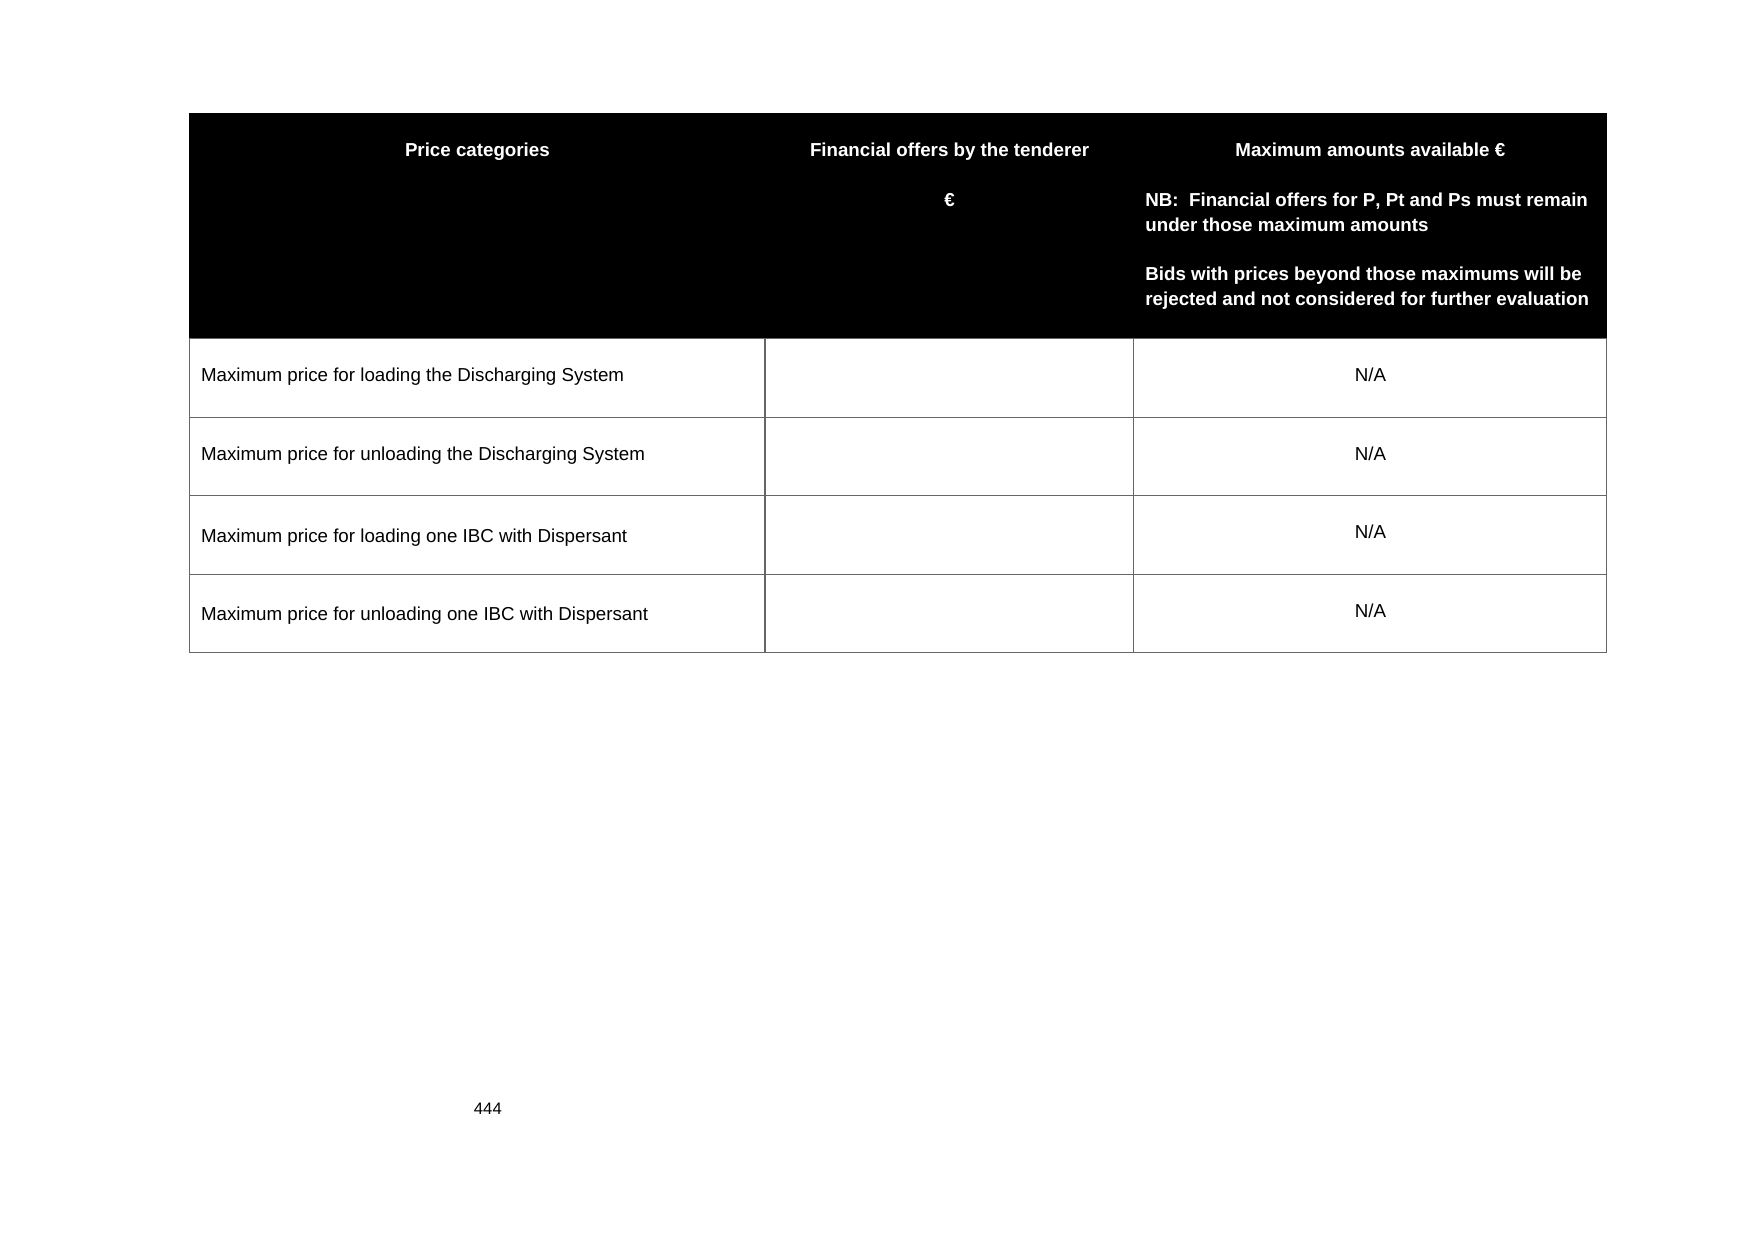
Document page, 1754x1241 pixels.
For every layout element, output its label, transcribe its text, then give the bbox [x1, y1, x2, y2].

table_cell [766, 339, 1133, 417]
table_cell [766, 575, 1133, 652]
table_cell N/A [1134, 575, 1606, 652]
table_cell Maximum price for unloading the Discharging System [190, 418, 764, 495]
table_header Price categories [190, 114, 764, 338]
table_header Maximum amounts available € NB: Financial offers for P, Pt and Ps must remain under those maximum amounts Bids with prices beyond those maximums will be rejected and not considered for further evaluation [1134, 114, 1606, 338]
table_header Financial offers by the tenderer € [766, 114, 1133, 338]
table_cell N/A [1134, 496, 1606, 574]
table_cell [766, 496, 1133, 574]
table_cell [766, 418, 1133, 495]
table_cell N/A [1134, 418, 1606, 495]
table_cell Maximum price for loading the Discharging System [190, 339, 764, 417]
table_cell N/A [1134, 339, 1606, 417]
table_cell Maximum price for unloading one IBC with Dispersant [190, 575, 764, 652]
table_cell Maximum price for loading one IBC with Dispersant [190, 496, 764, 574]
